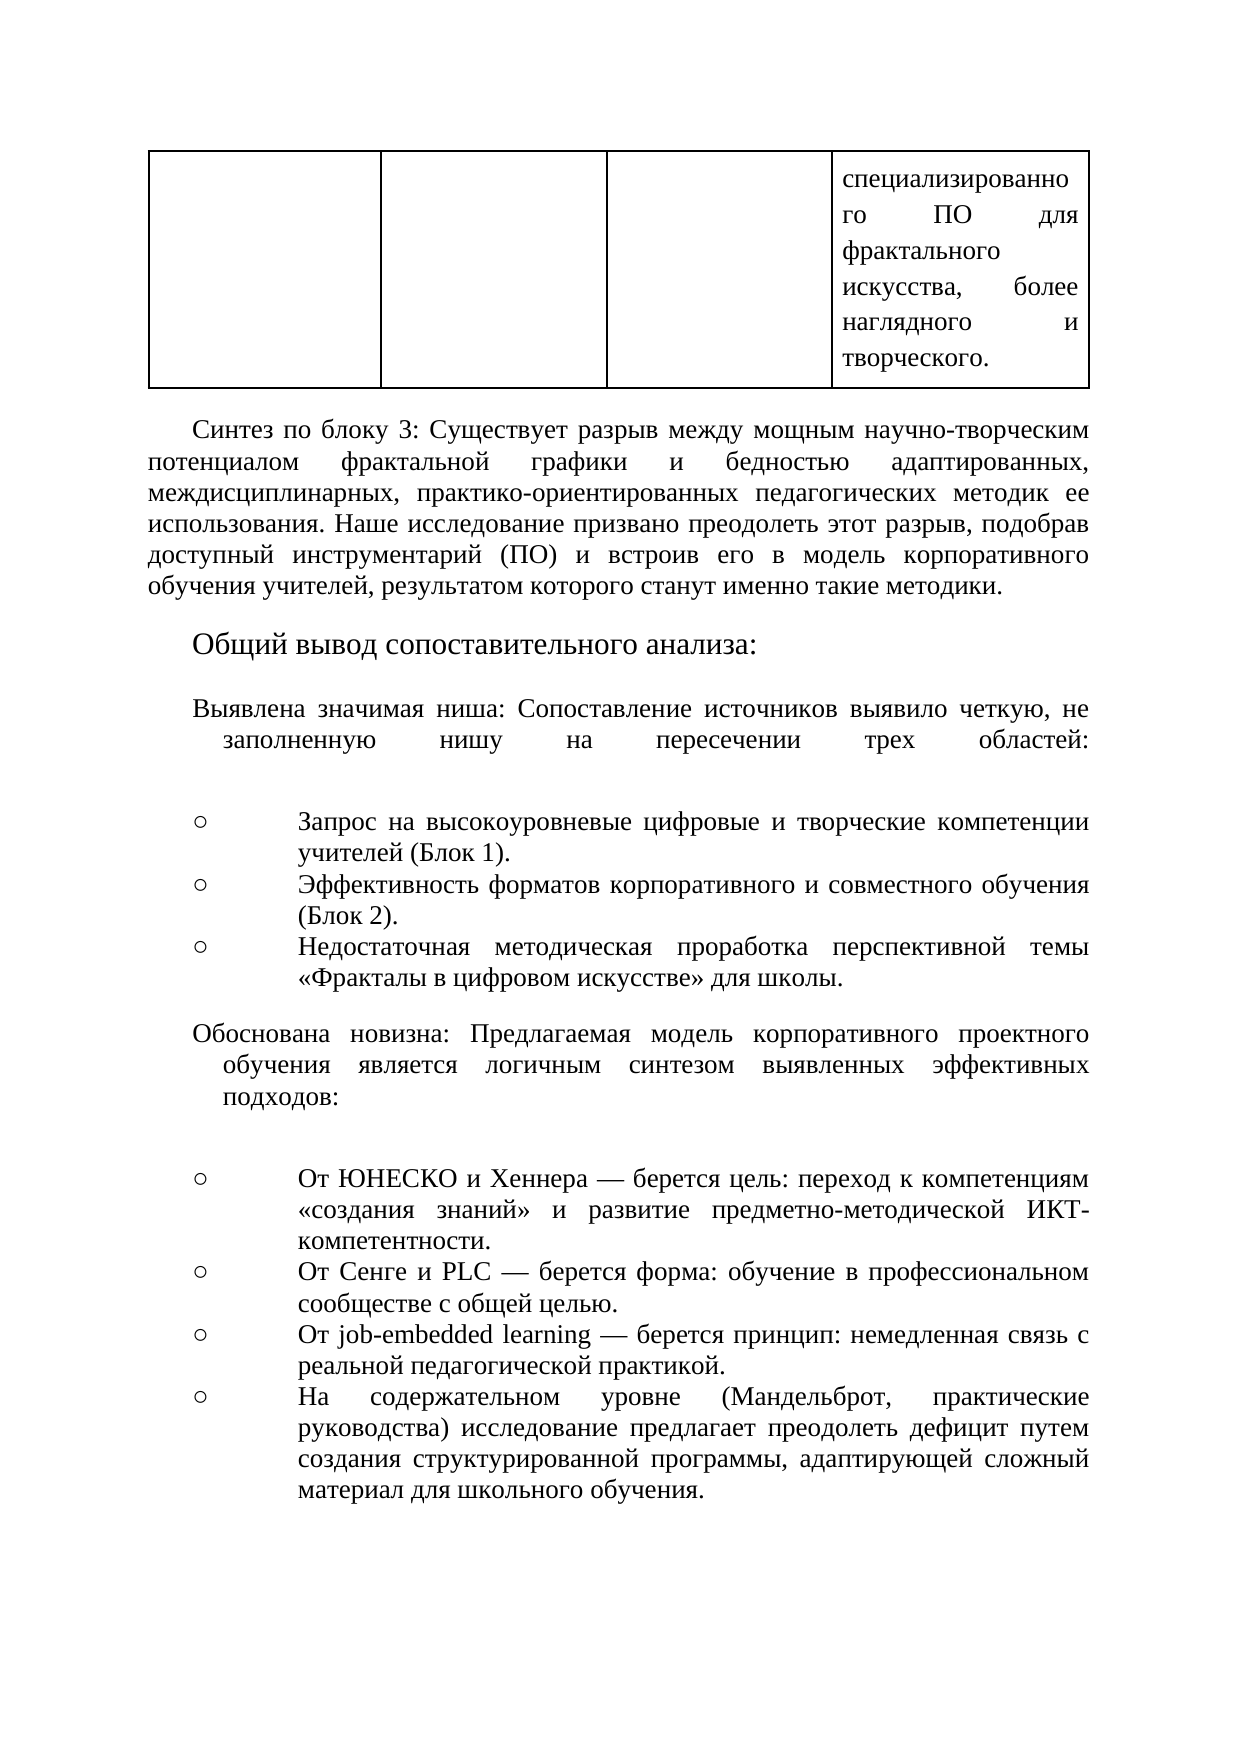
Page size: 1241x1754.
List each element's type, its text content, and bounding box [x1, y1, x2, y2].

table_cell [833, 152, 1088, 387]
list От Сенге и PLC — берется форма: обучение в профессиональном сообществе с общей целью. [192, 1256, 1090, 1318]
text Выявлена значимая ниша: Сопоставление источников выявило четкую, не заполненную нишу на пересечении трех областей: [192, 692, 1090, 780]
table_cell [150, 152, 380, 387]
text Синтез по блоку 3: Существует разрыв между мощным научно-творческим потенциалом фрактальной графики и бедностью адаптированных, междисциплинарных, практико-ориентированных педагогических методик ее использования. Наше исследование призвано преодолеть этот разрыв, подобрав доступный инструментарий (ПО) и встроив его в модель корпоративного обучения учителей, результатом которого станут именно такие методики. [148, 414, 1090, 601]
text Обоснована новизна: Предлагаемая модель корпоративного проектного обучения является логичным синтезом выявленных эффективных подходов: [192, 1017, 1090, 1137]
list На содержательном уровне (Мандельброт, практические руководства) исследование предлагает преодолеть дефицит путем создания структурированной программы, адаптирующей сложный материал для школьного обучения. [192, 1380, 1090, 1505]
list Запрос на высокоуровневые цифровые и творческие компетенции учителей (Блок 1). [192, 805, 1090, 868]
list От ЮНЕСКО и Хеннера — берется цель: переход к компетенциям «создания знаний» и развитие предметно-методической ИКТ-компетентности. [192, 1162, 1090, 1256]
text Общий вывод сопоставительного анализа: [148, 626, 1090, 661]
list Эффективность форматов корпоративного и совместного обучения (Блок 2). [192, 868, 1090, 930]
list Недостаточная методическая проработка перспективной темы «Фракталы в цифровом искусстве» для школы. [192, 930, 1090, 992]
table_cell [608, 152, 831, 387]
list От job-embedded learning — берется принцип: немедленная связь с реальной педагогической практикой. [192, 1318, 1090, 1380]
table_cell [382, 152, 606, 387]
